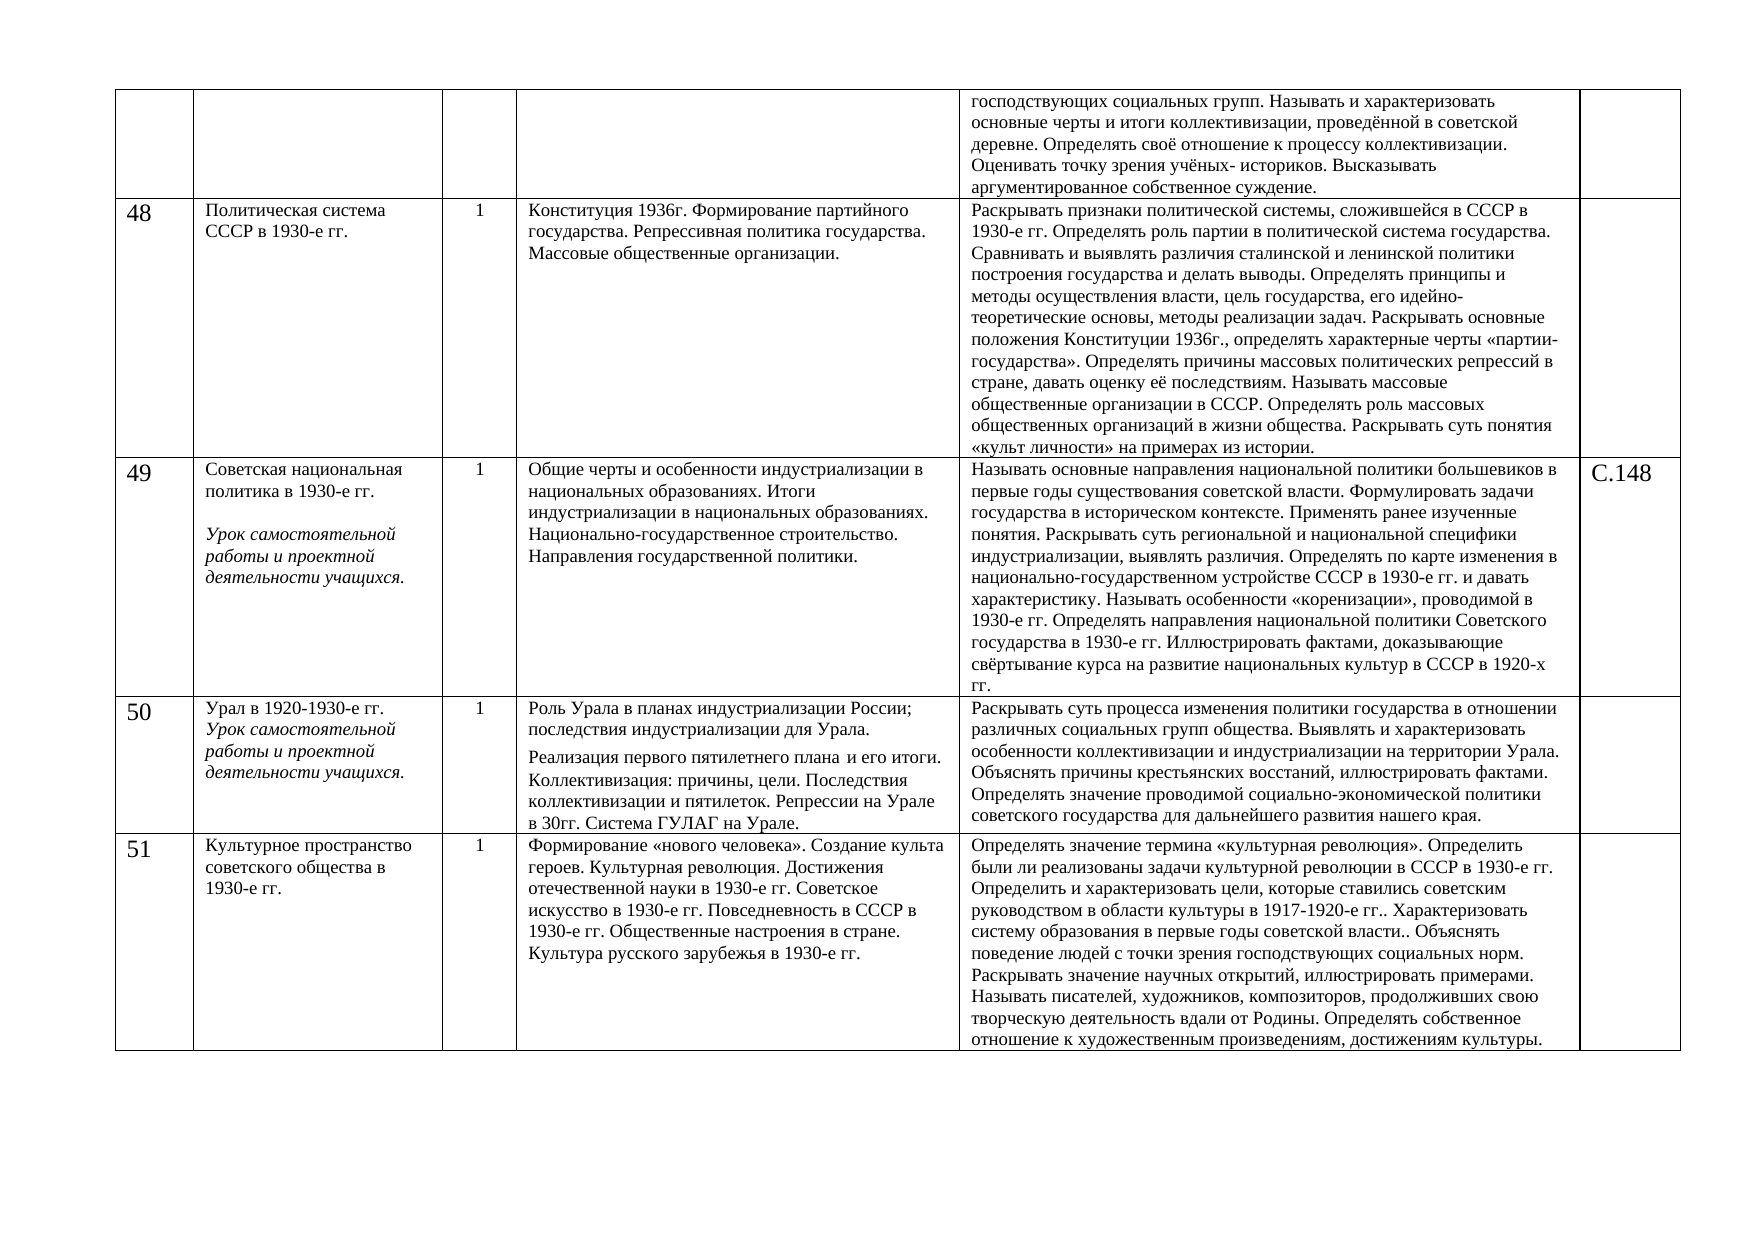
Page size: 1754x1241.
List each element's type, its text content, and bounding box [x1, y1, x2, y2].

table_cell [960, 834, 1579, 1050]
table_cell Урал в 1920-1930-е гг. Урок самостоятельной работы и проектной деятельности учащихся. [194, 697, 442, 833]
table_cell [1581, 697, 1680, 833]
table_cell Конституция 1936г. Формирование партийного государства. Репрессивная политика государства. Массовые общественные организации. [517, 199, 959, 457]
table_cell 1 [443, 834, 516, 1050]
table_cell Раскрывать признаки политической системы, сложившейся в СССР в 1930-е гг. Определять роль партии в политической система государства. Сравнивать и выявлять различия сталинской и ленинской политики построения государства и делать выводы. Определять принципы и методы осуществления власти, цель государства, его идейно- теоретические основы, методы реализации задач. Раскрывать основные положения Конституции 1936г., определять характерные черты «партии-государства». Определять причины массовых политических репрессий в стране, давать оценку её последствиям. Называть массовые общественные организации в СССР. Определять роль массовых общественных организаций в жизни общества. Раскрывать суть понятия «культ личности» на примерах из истории. [960, 199, 1579, 457]
table_cell 1 [443, 458, 516, 696]
table_cell 1 [443, 697, 516, 833]
table_cell 49 [116, 458, 193, 696]
table_cell [1581, 90, 1680, 197]
table_cell С.148 [1581, 458, 1680, 696]
table_cell [1581, 834, 1680, 1050]
table_cell 48 [116, 199, 193, 457]
table_cell Называть основные направления национальной политики большевиков в первые годы существования советской власти. Формулировать задачи государства в историческом контексте. Применять ранее изученные понятия. Раскрывать суть региональной и национальной специфики индустриализации, выявлять различия. Определять по карте изменения в национально-государственном устройстве СССР в 1930-е гг. и давать характеристику. Называть особенности «коренизации», проводимой в 1930-е гг. Определять направления национальной политики Советского государства в 1930-е гг. Иллюстрировать фактами, доказывающие свёртывание курса на развитие национальных культур в СССР в 1920-х гг. [960, 458, 1579, 696]
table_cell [194, 834, 442, 1050]
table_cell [194, 90, 442, 197]
table_cell Советская национальная политика в 1930-е гг. Урок самостоятельной работы и проектной деятельности учащихся. [194, 458, 442, 696]
table_cell Общие черты и особенности индустриализации в национальных образованиях. Итоги индустриализации в национальных образованиях. Национально-государственное строительство. Направления государственной политики. [517, 458, 959, 696]
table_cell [517, 834, 959, 1050]
table_cell [1581, 199, 1680, 457]
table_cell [960, 90, 1579, 197]
table_cell 47 [116, 90, 193, 197]
table_cell 1 [443, 199, 516, 457]
table_cell Роль Урала в планах индустриализации России; последствия индустриализации для Урала. Реализация первого пятилетнего плана и его итоги. Коллективизация: причины, цели. Последствия коллективизации и пятилеток. Репрессии на Урале в 30гг. Система ГУЛАГ на Урале. [517, 697, 959, 833]
table_cell Раскрывать суть процесса изменения политики государства в отношении различных социальных групп общества. Выявлять и характеризовать особенности коллективизации и индустриализации на территории Урала. Объяснять причины крестьянских восстаний, иллюстрировать фактами. Определять значение проводимой социально-экономической политики советского государства для дальнейшего развития нашего края. [960, 697, 1579, 833]
table_cell 51 [116, 834, 193, 1050]
table_cell 1 [443, 90, 516, 197]
table_cell Политическая система СССР в 1930-е гг. [194, 199, 442, 457]
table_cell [517, 90, 959, 197]
table_cell 50 [116, 697, 193, 833]
